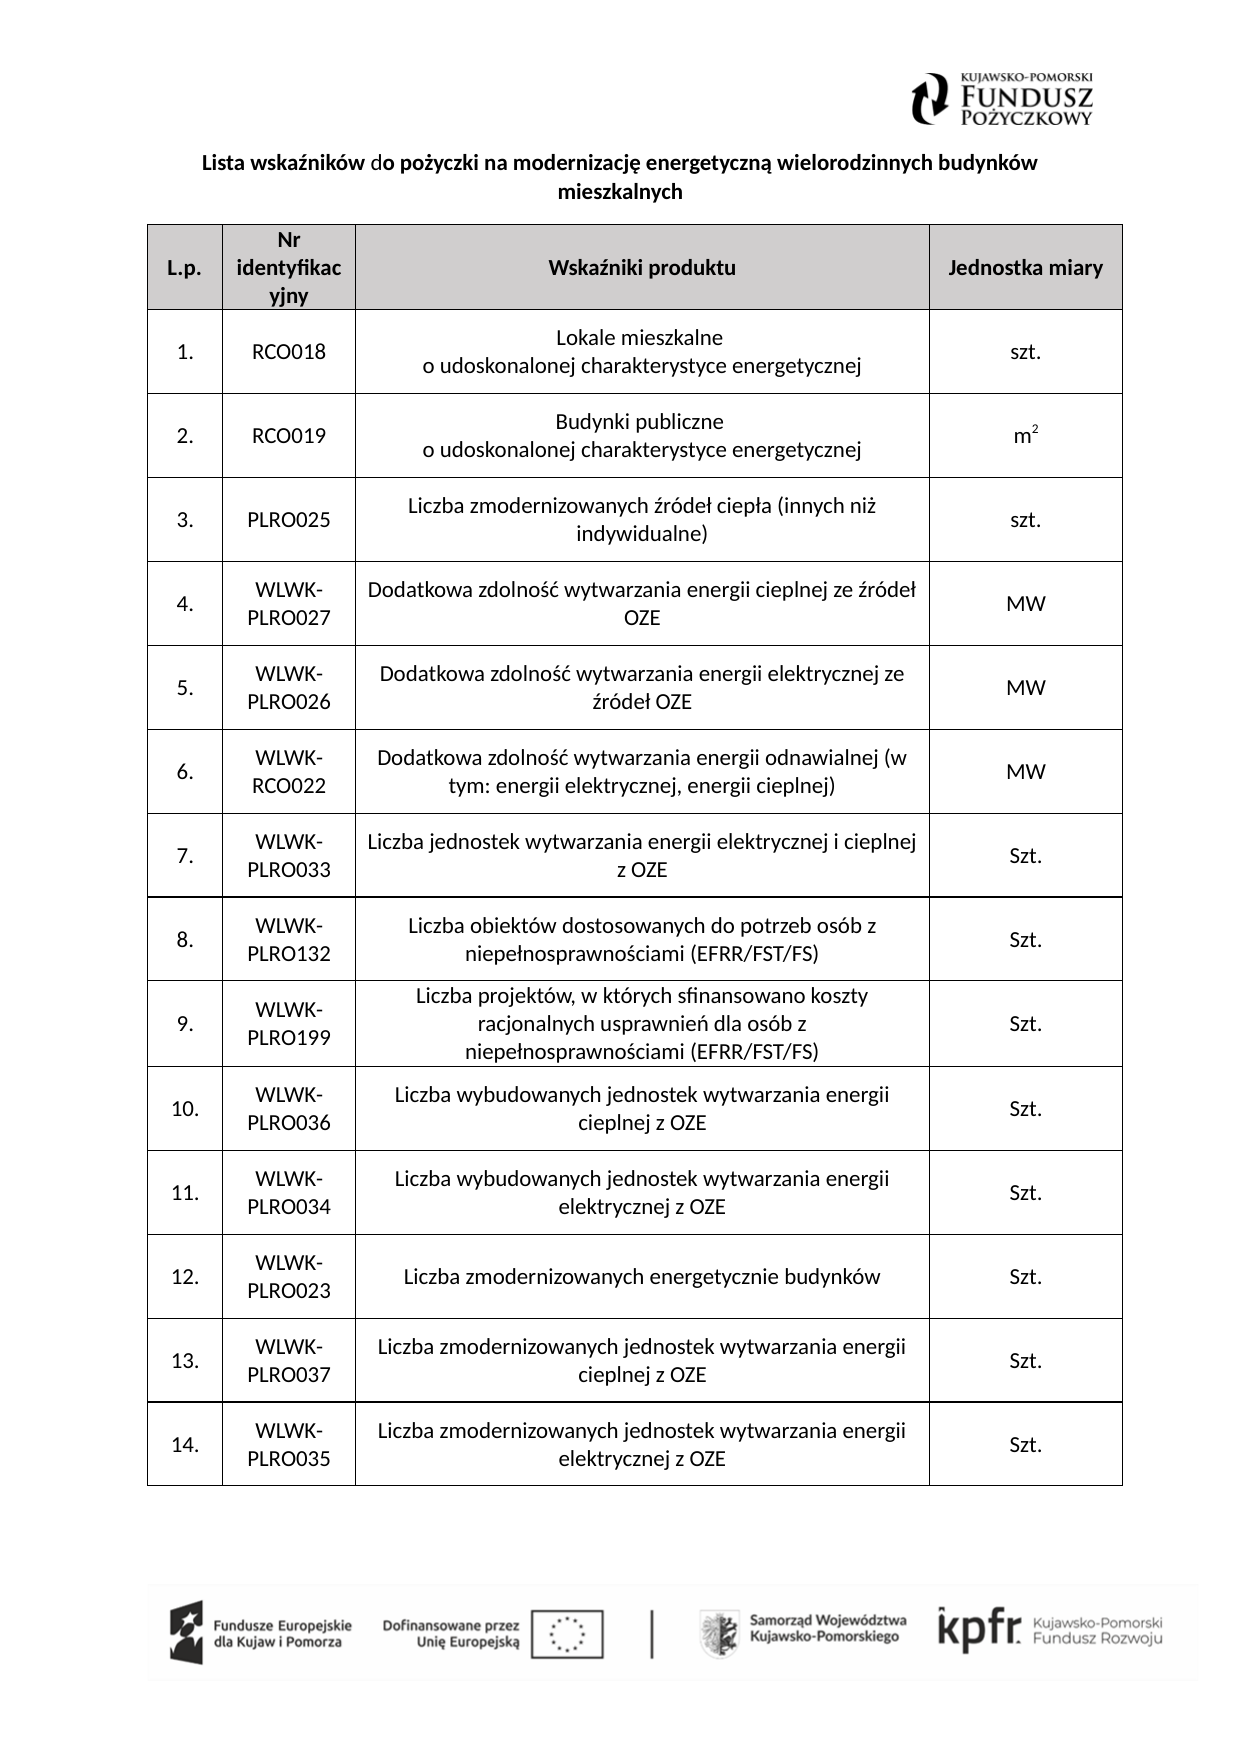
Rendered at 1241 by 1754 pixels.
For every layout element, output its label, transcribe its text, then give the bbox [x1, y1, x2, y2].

table_cell Szt. [930, 814, 1122, 896]
table_cell WLWK-PLRO023 [223, 1235, 355, 1317]
picture [147, 1584, 1199, 1681]
table_cell Dodatkowa zdolność wytwarzania energii odnawialnej (w tym: energii elektrycznej, energii cieplnej) [356, 730, 929, 812]
table_cell Szt. [930, 981, 1122, 1066]
table_cell 1. [148, 310, 222, 393]
table_cell WLWK-PLRO033 [223, 814, 355, 896]
table_cell Liczba zmodernizowanych jednostek wytwarzania energii elektrycznej z OZE [356, 1403, 929, 1485]
table_cell WLWK-PLRO037 [223, 1319, 355, 1401]
table_header L.p. [148, 225, 222, 309]
table_cell PLRO025 [223, 478, 355, 561]
table_cell Liczba zmodernizowanych źródeł ciepła (innych niż indywidualne) [356, 478, 929, 561]
table_cell 6. [148, 730, 222, 812]
table_cell Liczba wybudowanych jednostek wytwarzania energii cieplnej z OZE [356, 1067, 929, 1149]
table_cell WLWK-PLRO036 [223, 1067, 355, 1149]
text Lista wskaźników do pożyczki na modernizację energetyczną wielorodzinnych budynków mieszkalnych [148, 148, 1093, 205]
table_cell WLWK-PLRO026 [223, 646, 355, 728]
table_cell Dodatkowa zdolność wytwarzania energii elektrycznej ze źródeł OZE [356, 646, 929, 728]
table_cell Liczba zmodernizowanych energetycznie budynków [356, 1235, 929, 1317]
table_cell 4. [148, 562, 222, 644]
table_cell WLWK-RCO022 [223, 730, 355, 812]
table_cell 11. [148, 1151, 222, 1233]
table_cell Szt. [930, 1319, 1122, 1401]
table_cell Liczba projektów, w których sfinansowano koszty racjonalnych usprawnień dla osób z niepełnosprawnościami (EFRR/FST/FS) [356, 981, 929, 1066]
table_header Nr identyfikacyjny [223, 225, 355, 309]
table_cell Liczba zmodernizowanych jednostek wytwarzania energii cieplnej z OZE [356, 1319, 929, 1401]
table_cell MW [930, 646, 1122, 728]
table_cell 7. [148, 814, 222, 896]
picture [911, 73, 1093, 125]
table_cell m2 [930, 394, 1122, 477]
table_cell 12. [148, 1235, 222, 1317]
table_cell Liczba wybudowanych jednostek wytwarzania energii elektrycznej z OZE [356, 1151, 929, 1233]
table_cell Szt. [930, 1067, 1122, 1149]
table_cell Szt. [930, 1403, 1122, 1485]
table_cell 5. [148, 646, 222, 728]
table_cell Lokale mieszkalne o udoskonalonej charakterystyce energetycznej [356, 310, 929, 393]
table_cell WLWK-PLRO132 [223, 898, 355, 980]
table_cell Szt. [930, 1235, 1122, 1317]
table_cell Dodatkowa zdolność wytwarzania energii cieplnej ze źródeł OZE [356, 562, 929, 644]
table_cell 3. [148, 478, 222, 561]
table_cell 8. [148, 898, 222, 980]
table_cell Liczba jednostek wytwarzania energii elektrycznej i cieplnej z OZE [356, 814, 929, 896]
table_cell Budynki publiczne o udoskonalonej charakterystyce energetycznej [356, 394, 929, 477]
table_cell Szt. [930, 1151, 1122, 1233]
table_cell WLWK-PLRO199 [223, 981, 355, 1066]
table_cell RCO018 [223, 310, 355, 393]
table_header Jednostka miary [930, 225, 1122, 309]
table_cell 10. [148, 1067, 222, 1149]
table_cell WLWK-PLRO034 [223, 1151, 355, 1233]
table_cell 14. [148, 1403, 222, 1485]
table_cell 2. [148, 394, 222, 477]
table_cell Szt. [930, 898, 1122, 980]
table_cell 13. [148, 1319, 222, 1401]
table_cell WLWK-PLRO027 [223, 562, 355, 644]
table_cell MW [930, 562, 1122, 644]
table_cell Liczba obiektów dostosowanych do potrzeb osób z niepełnosprawnościami (EFRR/FST/FS) [356, 898, 929, 980]
table_cell WLWK-PLRO035 [223, 1403, 355, 1485]
table_cell MW [930, 730, 1122, 812]
table_header Wskaźniki produktu [356, 225, 929, 309]
table_cell szt. [930, 310, 1122, 393]
table_cell 9. [148, 981, 222, 1066]
table_cell RCO019 [223, 394, 355, 477]
table_cell szt. [930, 478, 1122, 561]
